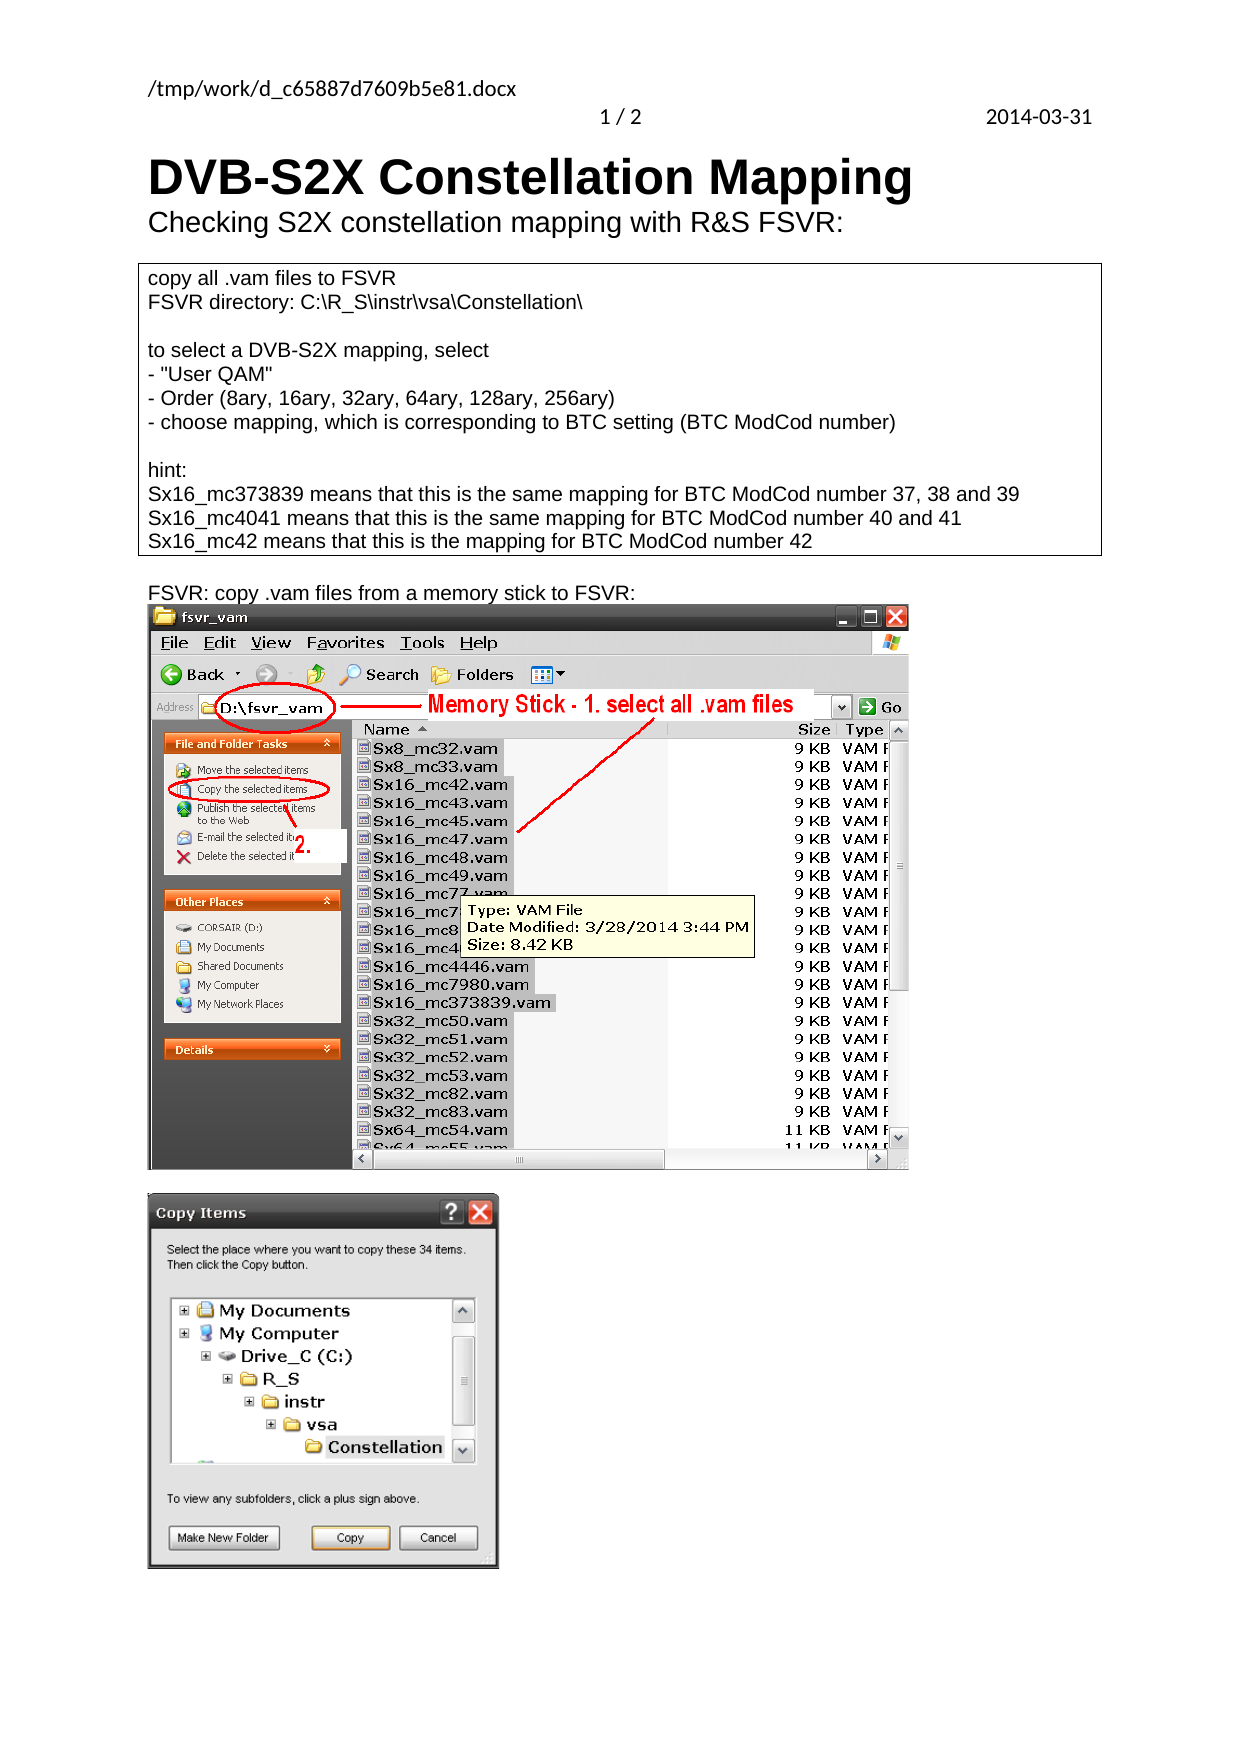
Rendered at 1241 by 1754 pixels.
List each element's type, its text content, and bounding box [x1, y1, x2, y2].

text copy all .vam files to FSVR [139, 264, 1101, 290]
text to select a DVB-S2X mapping, select [148, 338, 1093, 362]
text hint: [148, 457, 1093, 481]
text - "User QAM" [148, 362, 1093, 386]
text - choose mapping, which is corresponding to BTC setting (BTC ModCod number) [148, 409, 1093, 433]
text FSVR: copy .vam files from a memory stick to FSVR: [148, 580, 1093, 604]
text Sx16_mc4041 means that this is the same mapping for BTC ModCod number 40 and 41 [148, 505, 1093, 526]
text Sx16_mc42 means that this is the mapping for BTC ModCod number 42 [139, 526, 1101, 555]
text FSVR directory: C:\R_S\instr\vsa\Constellation\ [148, 290, 1093, 314]
text - Order (8ary, 16ary, 32ary, 64ary, 128ary, 256ary) [148, 386, 1093, 409]
text Sx16_mc373839 means that this is the same mapping for BTC ModCod number 37, 38 and 39 [148, 481, 1093, 505]
text Checking S2X constellation mapping with R&S FSVR: [148, 205, 1093, 239]
picture [147, 604, 909, 1170]
text DVB-S2X Constellation Mapping [148, 148, 1093, 205]
picture [147, 1193, 500, 1569]
